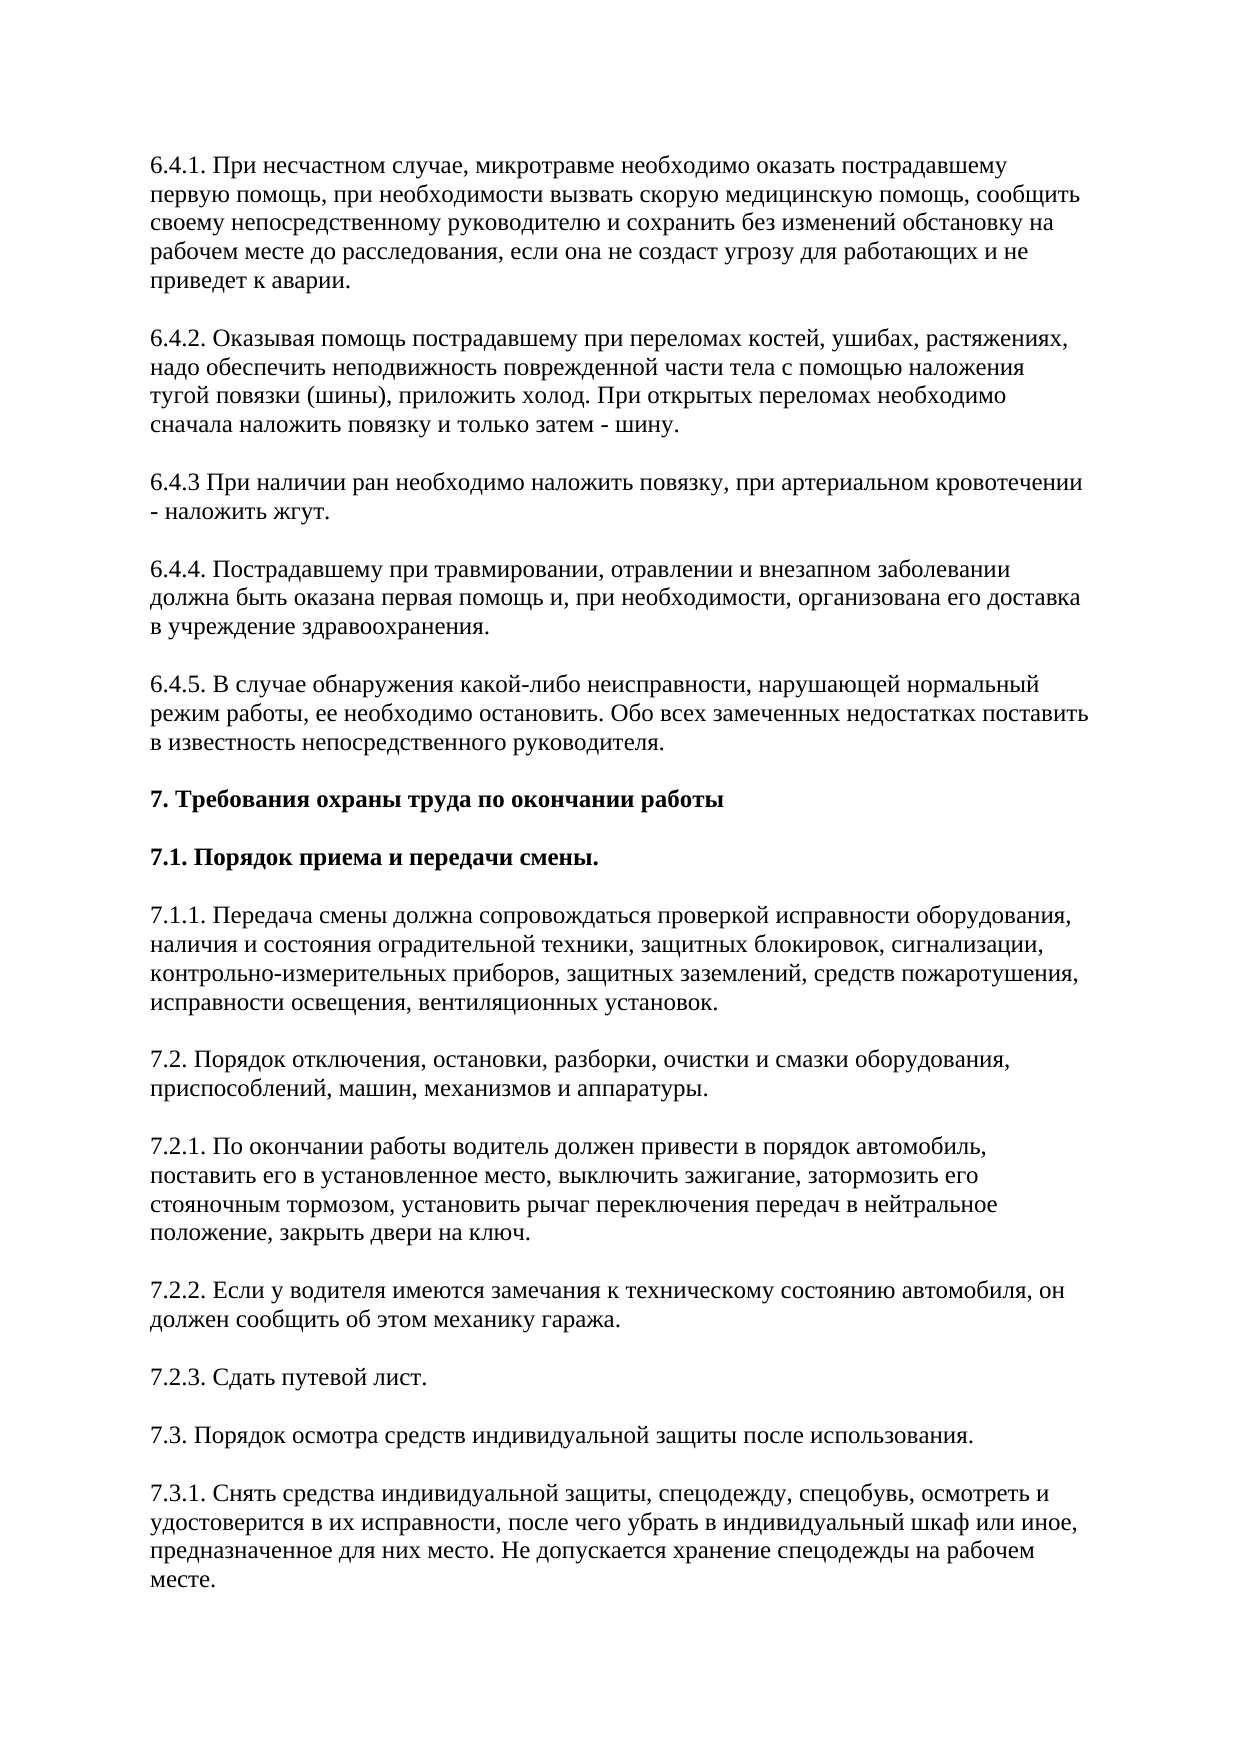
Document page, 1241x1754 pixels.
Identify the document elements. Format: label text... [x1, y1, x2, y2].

text 7.2.3. Сдать путевой лист. [150, 1362, 1090, 1391]
text 6.4.4. Пострадавшему при травмировании, отравлении и внезапном заболевании должна быть оказана первая помощь и, при необходимости, организована его доставка в учреждение здравоохранения. [150, 554, 1090, 640]
text 7.3. Порядок осмотра средств индивидуальной защиты после использования. [150, 1420, 1090, 1449]
text 7. Требования охраны труда по окончании работы [150, 784, 1090, 813]
text 7.3.1. Снять средства индивидуальной защиты, спецодежду, спецобувь, осмотреть и удостоверится в их исправности, после чего убрать в индивидуальный шкаф или иное, предназначенное для них место. Не допускается хранение спецодежды на рабочем месте. [150, 1478, 1090, 1593]
text 7.1. Порядок приема и передачи смены. [150, 842, 1090, 871]
text 7.1.1. Передача смены должна сопровождаться проверкой исправности оборудования, наличия и состояния оградительной техники, защитных блокировок, сигнализации, контрольно-измерительных приборов, защитных заземлений, средств пожаротушения, исправности освещения, вентиляционных установок. [150, 900, 1090, 1015]
text 7.2.2. Если у водителя имеются замечания к техническому состоянию автомобиля, он должен сообщить об этом механику гаража. [150, 1275, 1090, 1333]
text 6.4.1. При несчастном случае, микротравме необходимо оказать пострадавшему первую помощь, при необходимости вызвать скорую медицинскую помощь, сообщить своему непосредственному руководителю и сохранить без изменений обстановку на рабочем месте до расследования, если она не создаст угрозу для работающих и не приведет к аварии. [150, 150, 1090, 294]
text 6.4.5. В случае обнаружения какой-либо неисправности, нарушающей нормальный режим работы, ее необходимо остановить. Обо всех замеченных недостатках поставить в известность непосредственного руководителя. [150, 669, 1090, 755]
text 7.2. Порядок отключения, остановки, разборки, очистки и смазки оборудования, приспособлений, машин, механизмов и аппаратуры. [150, 1044, 1090, 1102]
text 6.4.3 При наличии ран необходимо наложить повязку, при артериальном кровотечении - наложить жгут. [150, 467, 1090, 524]
text 6.4.2. Оказывая помощь пострадавшему при переломах костей, ушибах, растяжениях, надо обеспечить неподвижность поврежденной части тела с помощью наложения тугой повязки (шины), приложить холод. При открытых переломах необходимо сначала наложить повязку и только затем - шину. [150, 323, 1090, 438]
text 7.2.1. По окончании работы водитель должен привести в порядок автомобиль, поставить его в установленное место, выключить зажигание, затормозить его стояночным тормозом, установить рычаг переключения передач в нейтральное положение, закрыть двери на ключ. [150, 1131, 1090, 1246]
